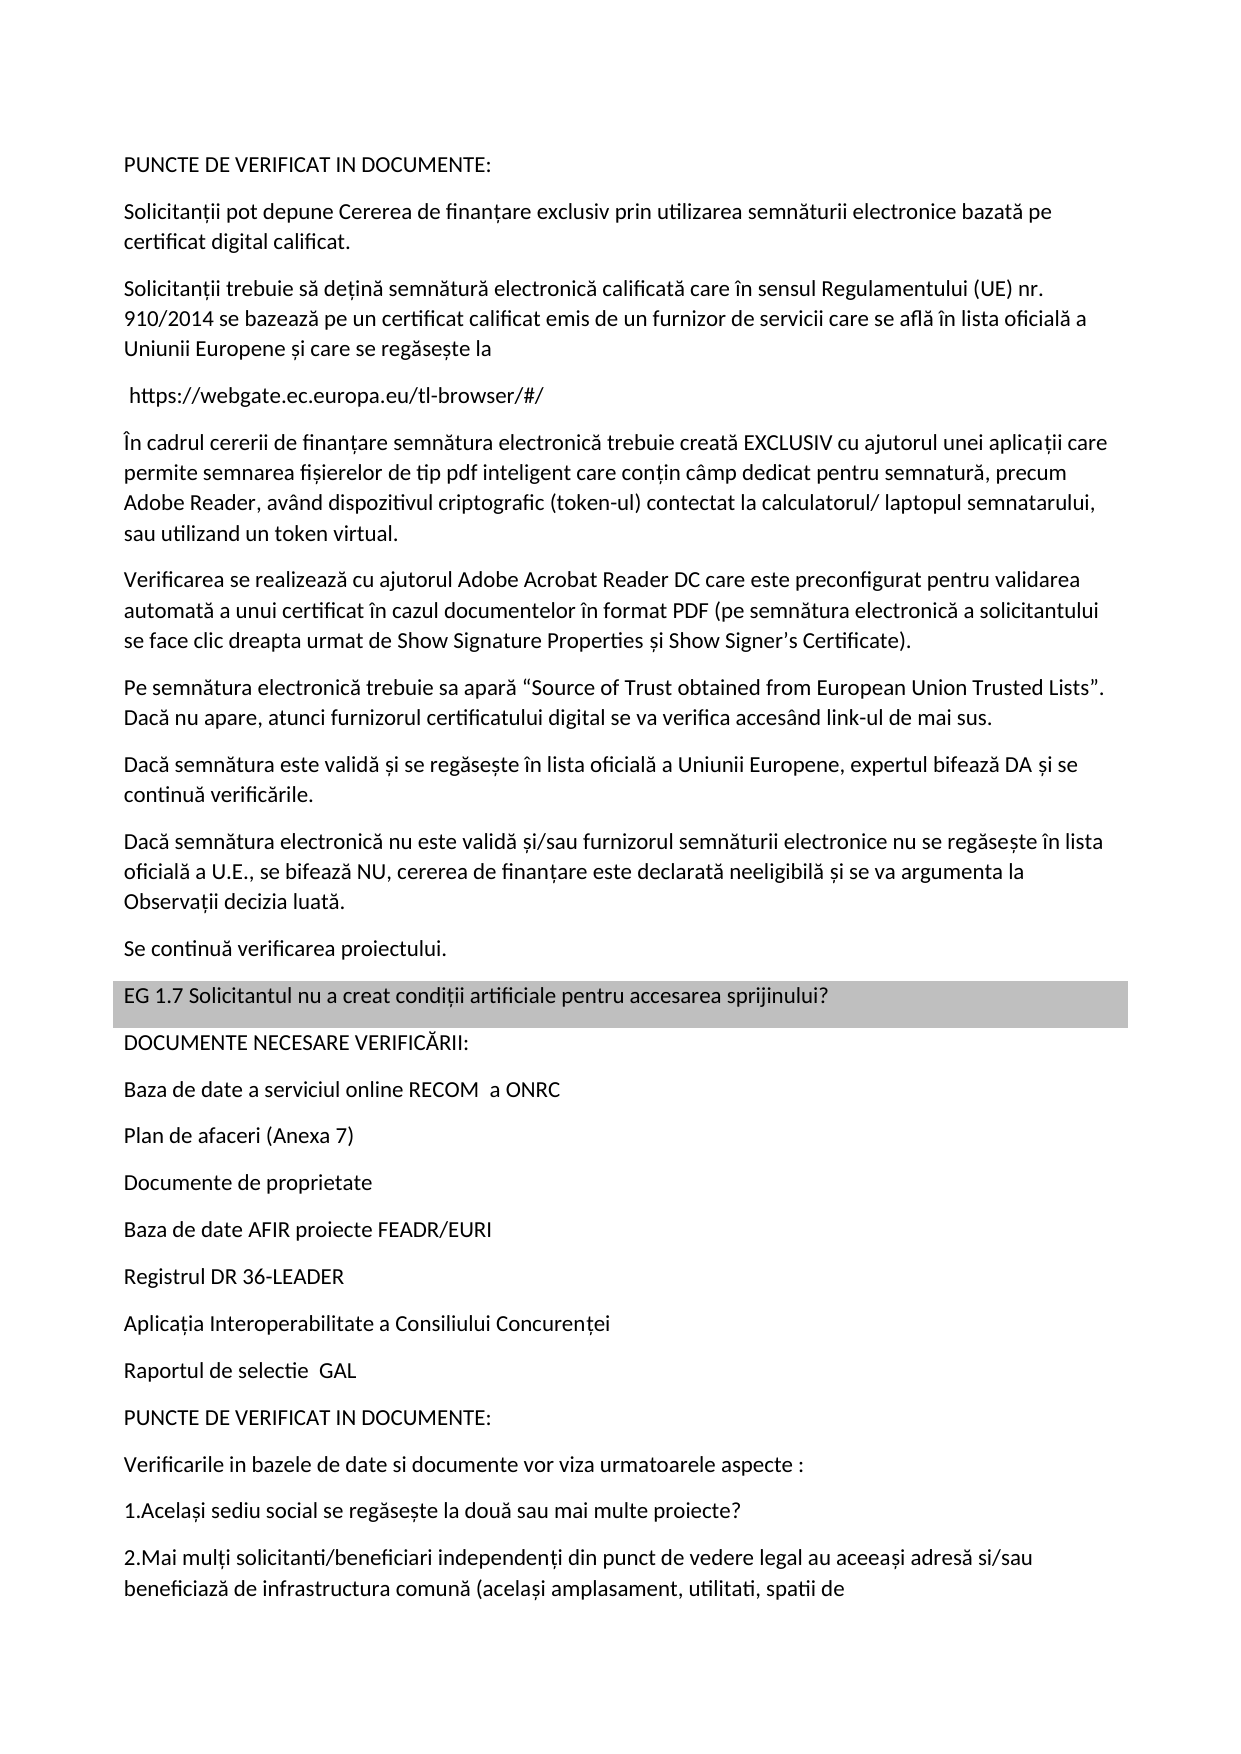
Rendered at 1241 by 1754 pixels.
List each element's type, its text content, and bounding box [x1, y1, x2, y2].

table_cell PUNCTE DE VERIFICAT IN DOCUMENTE: Solicitanții pot depune Cererea de finanțare exclusiv prin utilizarea semnăturii electronice bazată pe certificat digital calificat. Solicitanții trebuie să dețină semnătură electronică calificată care în sensul Regulamentului (UE) nr. 910/2014 se bazează pe un certificat calificat emis de un furnizor de servicii care se află în lista oficială a Uniunii Europene și care se regăseşte la https://webgate.ec.europa.eu/tl-browser/#/ În cadrul cererii de finanțare semnătura electronică trebuie creată EXCLUSIV cu ajutorul unei aplicații care permite semnarea fișierelor de tip pdf inteligent care conțin câmp dedicat pentru semnatură, precum Adobe Reader, având dispozitivul criptografic (token-ul) contectat la calculatorul/ laptopul semnatarului, sau utilizand un token virtual. Verificarea se realizează cu ajutorul Adobe Acrobat Reader DC care este preconfigurat pentru validarea automată a unui certificat în cazul documentelor în format PDF (pe semnătura electronică a solicitantului se face clic dreapta urmat de Show Signature Properties și Show Signer’s Certificate). Pe semnătura electronică trebuie sa apară “Source of Trust obtained from European Union Trusted Lists”. Dacă nu apare, atunci furnizorul certificatului digital se va verifica accesând link-ul de mai sus. Dacă semnătura este validă și se regăsește în lista oficială a Uniunii Europene, expertul bifează DA și se continuă verificările. Dacă semnătura electronică nu este validă și/sau furnizorul semnăturii electronice nu se regăsește în lista oficială a U.E., se bifează NU, cererea de finanțare este declarată neeligibilă și se va argumenta la Observații decizia luată. Se continuă verificarea proiectului. [113, 150, 1128, 981]
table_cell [113, 1403, 1128, 1602]
table_cell EG 1.7 Solicitantul nu a creat condiţii artificiale pentru accesarea sprijinului? [113, 981, 1128, 1028]
table_cell DOCUMENTE NECESARE VERIFICĂRII: Baza de date a serviciul online RECOM a ONRC Plan de afaceri (Anexa 7) Documente de proprietate Baza de date AFIR proiecte FEADR/EURI Registrul DR 36-LEADER Aplicația Interoperabilitate a Consiliului Concurenței Raportul de selectie GAL [113, 1028, 1128, 1403]
